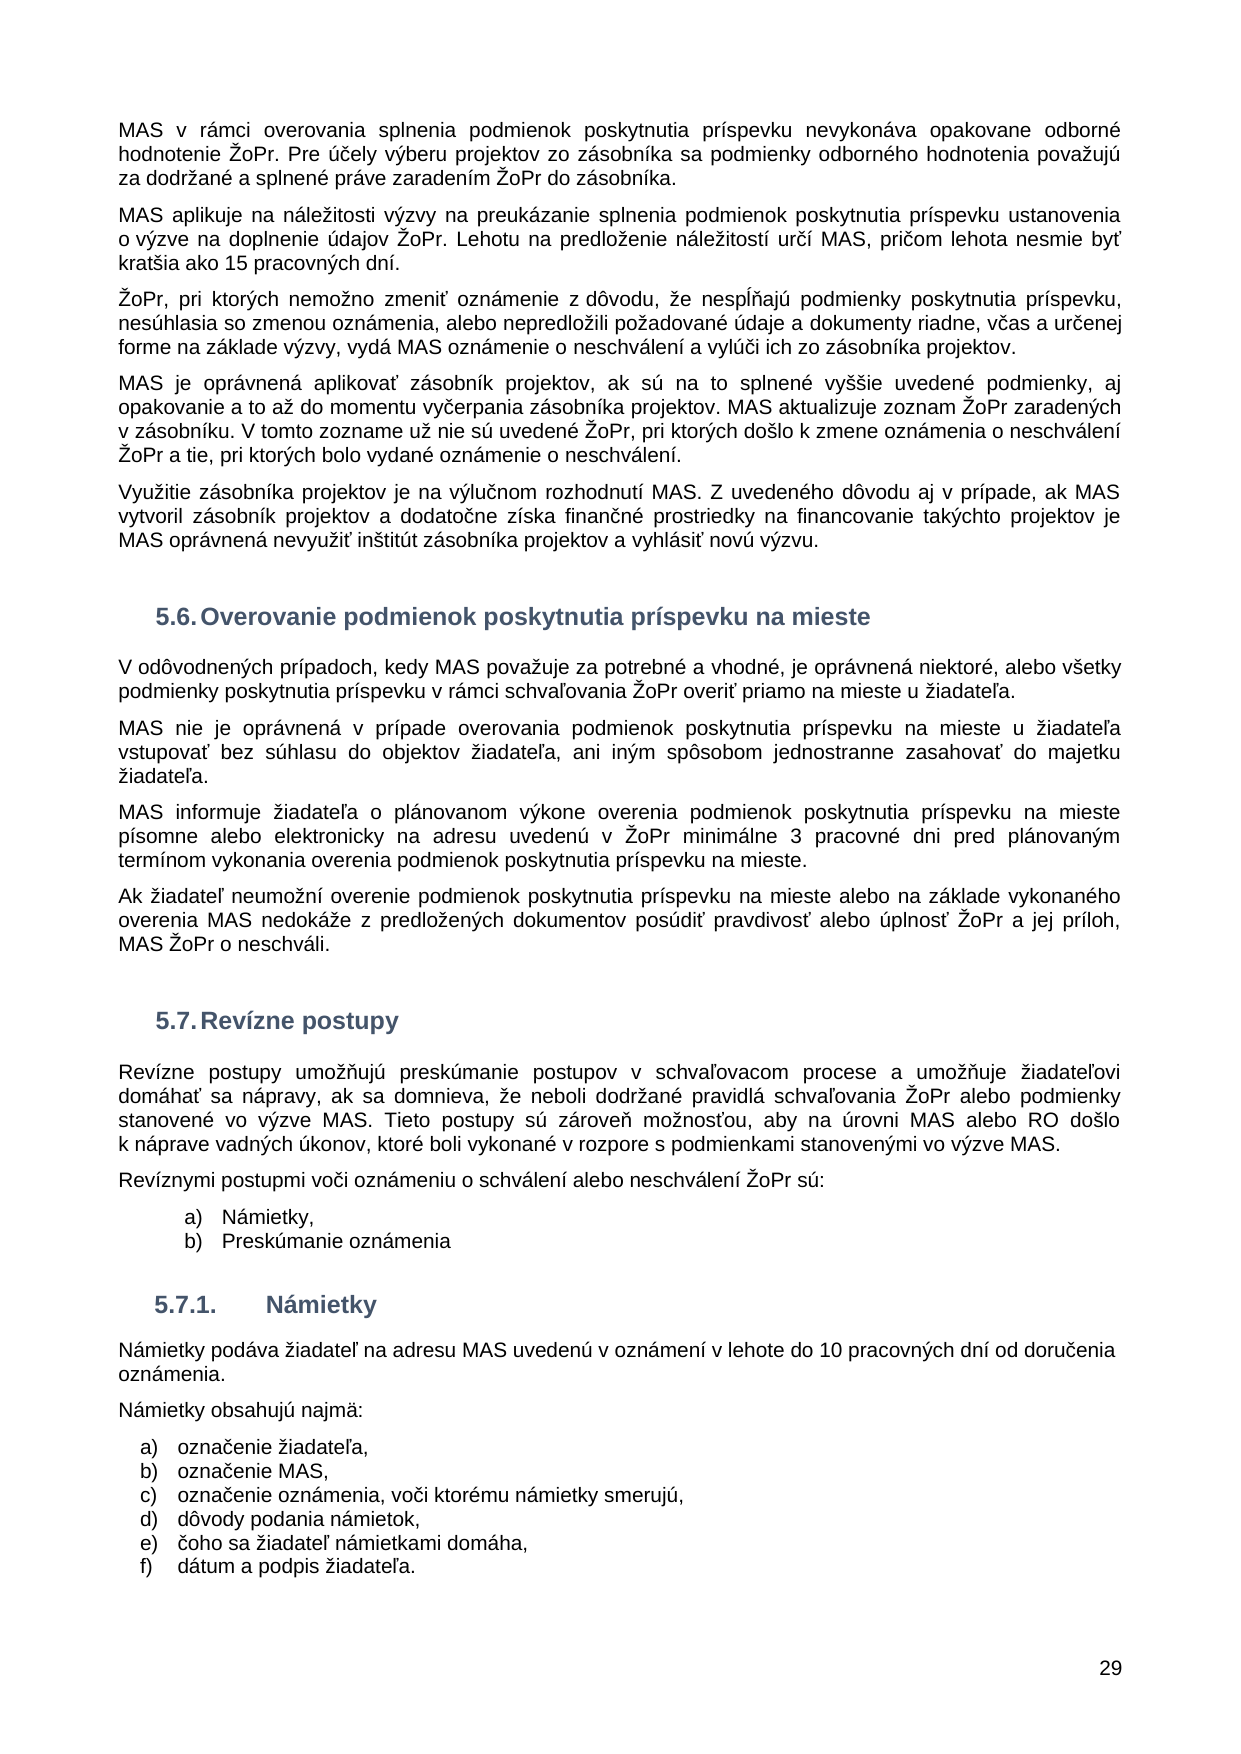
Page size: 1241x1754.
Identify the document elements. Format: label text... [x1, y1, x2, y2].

list čoho sa žiadateľ námietkami domáha, [140, 1530, 1122, 1554]
text MAS v rámci overovania splnenia podmienok poskytnutia príspevku nevykonáva opakovane odborné hodnotenie ŽoPr. Pre účely výberu projektov zo zásobníka sa podmienky odborného hodnotenia považujú za dodržané a splnené práve zaradením ŽoPr do zásobníka. [118, 118, 1122, 190]
list Revízne postupy [155, 1006, 1122, 1035]
text Námietky obsahujú najmä: [118, 1398, 1122, 1422]
list Overovanie podmienok poskytnutia príspevku na mieste [155, 601, 1122, 630]
list dátum a podpis žiadateľa. [140, 1554, 1122, 1578]
text MAS aplikuje na náležitosti výzvy na preukázanie splnenia podmienok poskytnutia príspevku ustanovenia o výzve na doplnenie údajov ŽoPr. Lehotu na predloženie náležitostí určí MAS, pričom lehota nesmie byť kratšia ako 15 pracovných dní. [118, 202, 1122, 274]
text MAS je oprávnená aplikovať zásobník projektov, ak sú na to splnené vyššie uvedené podmienky, aj opakovanie a to až do momentu vyčerpania zásobníka projektov. MAS aktualizuje zoznam ŽoPr zaradených v zásobníku. V tomto zozname už nie sú uvedené ŽoPr, pri ktorých došlo k zmene oznámenia o neschválení ŽoPr a tie, pri ktorých bolo vydané oznámenie o neschválení. [118, 371, 1122, 467]
text ŽoPr, pri ktorých nemožno zmeniť oznámenie z dôvodu, že nespĺňajú podmienky poskytnutia príspevku, nesúhlasia so zmenou oznámenia, alebo nepredložili požadované údaje a dokumenty riadne, včas a určenej forme na základe výzvy, vydá MAS oznámenie o neschválení a vylúči ich zo zásobníka projektov. [118, 287, 1122, 359]
list označenie žiadateľa, [140, 1434, 1122, 1458]
list Námietky [154, 1290, 1122, 1319]
list označenie MAS, [140, 1458, 1122, 1482]
text MAS nie je oprávnená v prípade overovania podmienok poskytnutia príspevku na mieste u žiadateľa vstupovať bez súhlasu do objektov žiadateľa, ani iným spôsobom jednostranne zasahovať do majetku žiadateľa. [118, 716, 1122, 787]
text V odôvodnených prípadoch, kedy MAS považuje za potrebné a vhodné, je oprávnená niektoré, alebo všetky podmienky poskytnutia príspevku v rámci schvaľovania ŽoPr overiť priamo na mieste u žiadateľa. [118, 655, 1122, 703]
list dôvody podania námietok, [140, 1506, 1122, 1530]
text Námietky podáva žiadateľ na adresu MAS uvedenú v oznámení v lehote do 10 pracovných dní od doručenia oznámenia. [118, 1338, 1122, 1386]
text Využitie zásobníka projektov je na výlučnom rozhodnutí MAS. Z uvedeného dôvodu aj v prípade, ak MAS vytvoril zásobník projektov a dodatočne získa finančné prostriedky na financovanie takýchto projektov je MAS oprávnená nevyužiť inštitút zásobníka projektov a vyhlásiť novú výzvu. [118, 479, 1122, 551]
text Revíznymi postupmi voči oznámeniu o schválení alebo neschválení ŽoPr sú: [118, 1168, 1122, 1192]
text Ak žiadateľ neumožní overenie podmienok poskytnutia príspevku na mieste alebo na základe vykonaného overenia MAS nedokáže z predložených dokumentov posúdiť pravdivosť alebo úplnosť ŽoPr a jej príloh, MAS ŽoPr o neschváli. [118, 884, 1122, 956]
text MAS informuje žiadateľa o plánovanom výkone overenia podmienok poskytnutia príspevku na mieste písomne alebo elektronicky na adresu uvedenú v ŽoPr minimálne 3 pracovné dni pred plánovaným termínom vykonania overenia podmienok poskytnutia príspevku na mieste. [118, 800, 1122, 872]
list Preskúmanie oznámenia [184, 1229, 1122, 1253]
text Revízne postupy umožňujú preskúmanie postupov v schvaľovacom procese a umožňuje žiadateľovi domáhať sa nápravy, ak sa domnieva, že neboli dodržané pravidlá schvaľovania ŽoPr alebo podmienky stanovené vo výzve MAS. Tieto postupy sú zároveň možnosťou, aby na úrovni MAS alebo RO došlo k náprave vadných úkonov, ktoré boli vykonané v rozpore s podmienkami stanovenými vo výzve MAS. [118, 1060, 1122, 1156]
list Námietky, [184, 1205, 1122, 1229]
list označenie oznámenia, voči ktorému námietky smerujú, [140, 1482, 1122, 1506]
